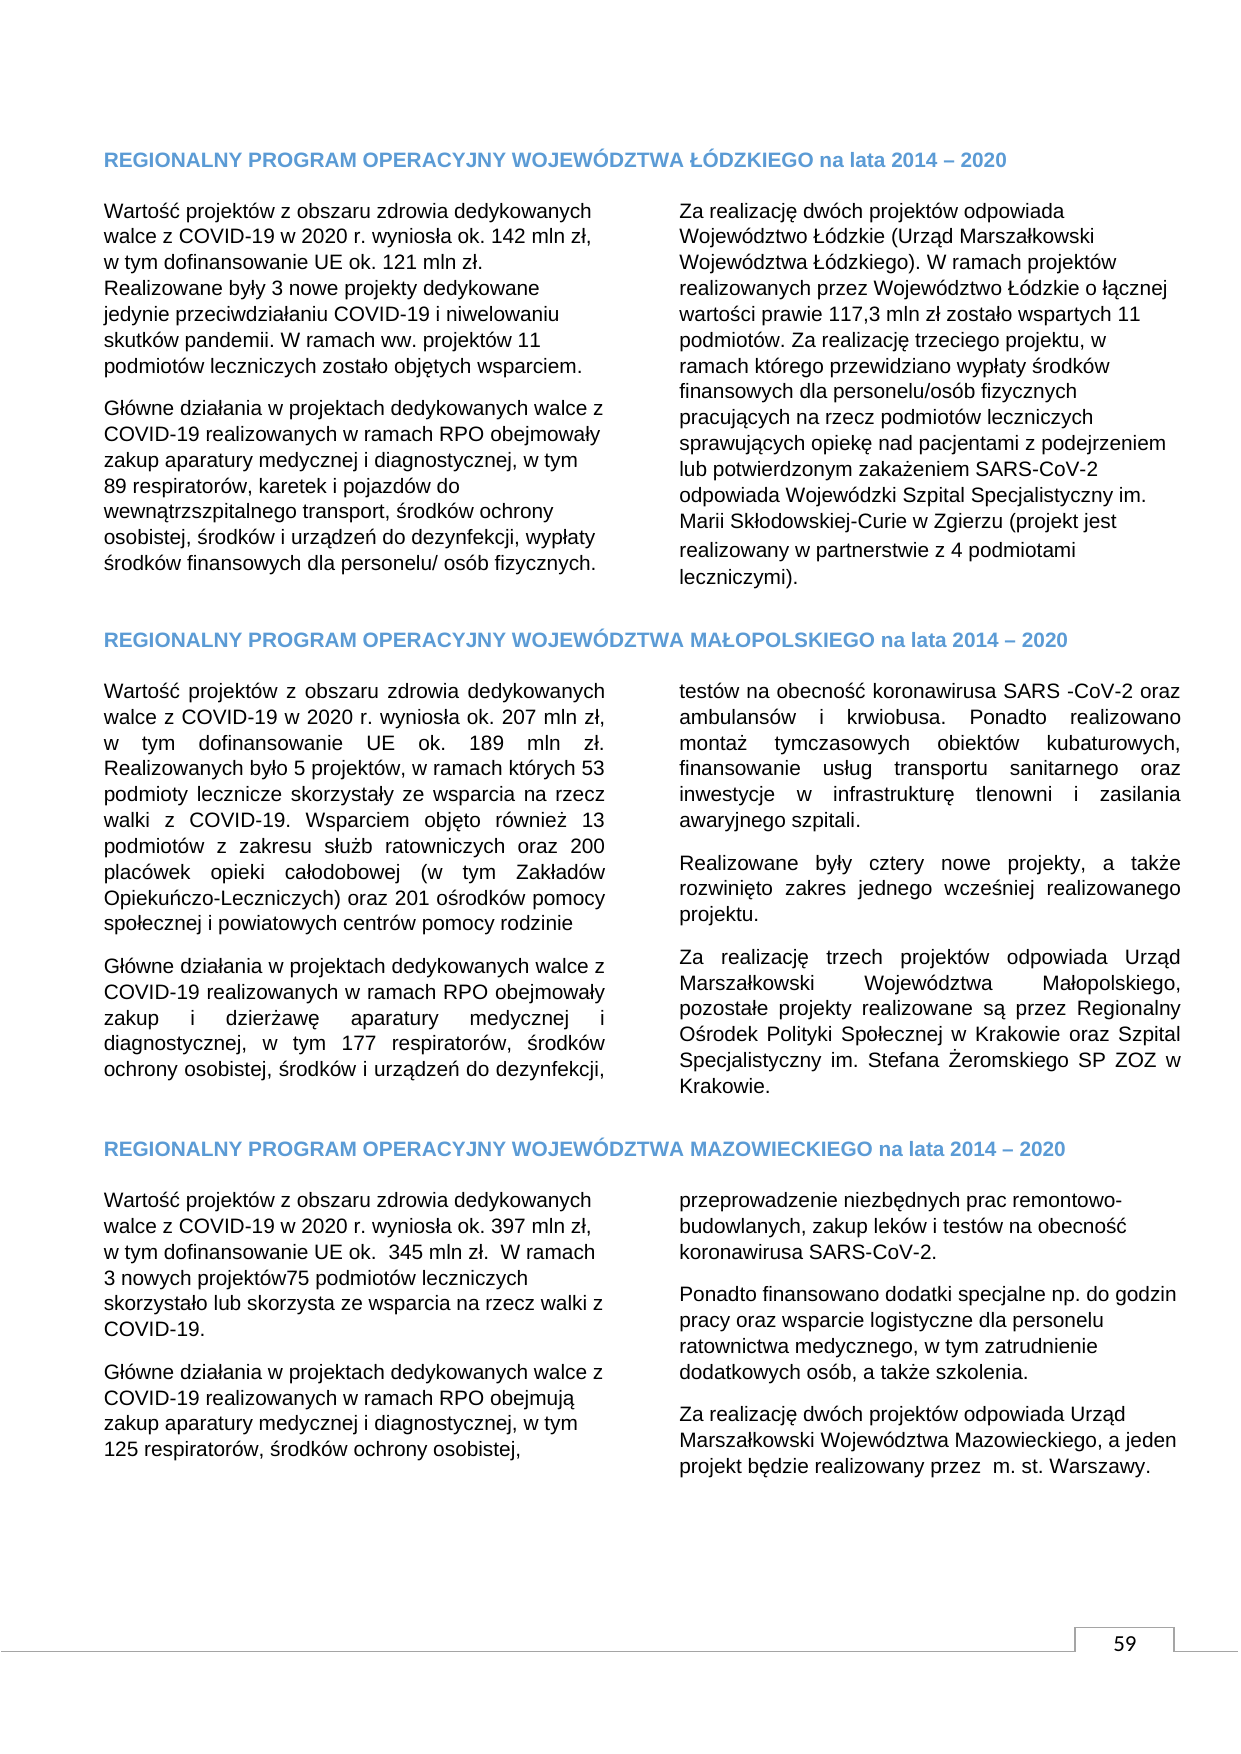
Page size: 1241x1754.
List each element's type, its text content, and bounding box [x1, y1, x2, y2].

text Ponadto finansowano dodatki specjalne np. do godzin pracy oraz wsparcie logistyczne dla personelu ratownictwa medycznego, w tym zatrudnienie dodatkowych osób, a także szkolenia. [679, 1282, 1181, 1383]
text Główne działania w projektach dedykowanych walce z COVID-19 realizowanych w ramach RPO obejmują zakup aparatury medycznej i diagnostycznej, w tym 125 respiratorów, środków ochrony osobistej, przeprowadzenie niezbędnych prac remontowo-budowlanych, zakup leków i testów na obecność koronawirusa SARS-CoV-2. [103, 1359, 605, 1461]
subtitle REGIONALNY PROGRAM OPERACYJNY WOJEWÓDZTWA MAŁOPOLSKIEGO na lata 2014 – 2020 [89, 628, 1181, 652]
text Wartość projektów z obszaru zdrowia dedykowanych walce z COVID-19 w 2020 r. wyniosła ok. 142 mln zł, w tym dofinansowanie UE ok. 121 mln zł. Realizowane były 3 nowe projekty dedykowane jedynie przeciwdziałaniu COVID-19 i niwelowaniu skutków pandemii. W ramach ww. projektów 11 podmiotów leczniczych zostało objętych wsparciem. [103, 198, 605, 377]
text Wartość projektów z obszaru zdrowia dedykowanych walce z COVID-19 w 2020 r. wyniosła ok. 397 mln zł, w tym dofinansowanie UE ok. 345 mln zł. W ramach 3 nowych projektów75 podmiotów leczniczych skorzystało lub skorzysta ze wsparcia na rzecz walki z COVID-19. [103, 1188, 605, 1341]
text Główne działania w projektach dedykowanych walce z COVID-19 realizowanych w ramach RPO obejmowały zakup i dzierżawę aparatury medycznej i diagnostycznej, w tym 177 respiratorów, środków ochrony osobistej, środków i urządzeń do dezynfekcji, testów na obecność koronawirusa SARS -CoV-2 oraz ambulansów i krwiobusa. Ponadto realizowano montaż tymczasowych obiektów kubaturowych, finansowanie usług transportu sanitarnego oraz inwestycje w infrastrukturę tlenowni i zasilania awaryjnego szpitali. [103, 954, 605, 1081]
text Główne działania w projektach dedykowanych walce z COVID-19 realizowanych w ramach RPO obejmowały zakup i dzierżawę aparatury medycznej i diagnostycznej, w tym 177 respiratorów, środków ochrony osobistej, środków i urządzeń do dezynfekcji, testów na obecność koronawirusa SARS -CoV-2 oraz ambulansów i krwiobusa. Ponadto realizowano montaż tymczasowych obiektów kubaturowych, finansowanie usług transportu sanitarnego oraz inwestycje w infrastrukturę tlenowni i zasilania awaryjnego szpitali. [679, 679, 1181, 832]
subtitle REGIONALNY PROGRAM OPERACYJNY WOJEWÓDZTWA ŁÓDZKIEGO na lata 2014 – 2020 [89, 148, 1181, 172]
text Główne działania w projektach dedykowanych walce z COVID-19 realizowanych w ramach RPO obejmowały zakup aparatury medycznej i diagnostycznej, w tym 89 respiratorów, karetek i pojazdów do wewnątrzszpitalnego transport, środków ochrony osobistej, środków i urządzeń do dezynfekcji, wypłaty środków finansowych dla personelu/ osób fizycznych. [103, 396, 605, 575]
text Za realizację dwóch projektów odpowiada Województwo Łódzkie (Urząd Marszałkowski Województwa Łódzkiego). W ramach projektów realizowanych przez Województwo Łódzkie o łącznej wartości prawie 117,3 mln zł zostało wspartych 11 podmiotów. Za realizację trzeciego projektu, w ramach którego przewidziano wypłaty środków finansowych dla personelu/osób fizycznych pracujących na rzecz podmiotów leczniczych sprawujących opiekę nad pacjentami z podejrzeniem lub potwierdzonym zakażeniem SARS-CoV-2 odpowiada Wojewódzki Szpital Specjalistyczny im. Marii Skłodowskiej-Curie w Zgierzu (projekt jest realizowany w partnerstwie z 4 podmiotami leczniczymi). [679, 198, 1181, 588]
text Za realizację dwóch projektów odpowiada Urząd Marszałkowski Województwa Mazowieckiego, a jeden projekt będzie realizowany przez m. st. Warszawy. [679, 1402, 1181, 1478]
subtitle REGIONALNY PROGRAM OPERACYJNY WOJEWÓDZTWA MAZOWIECKIEGO na lata 2014 – 2020 [103, 1137, 1181, 1161]
text Wartość projektów z obszaru zdrowia dedykowanych walce z COVID-19 w 2020 r. wyniosła ok. 207 mln zł, w tym dofinansowanie UE ok. 189 mln zł. Realizowanych było 5 projektów, w ramach których 53 podmioty lecznicze skorzystały ze wsparcia na rzecz walki z COVID-19. Wsparciem objęto również 13 podmiotów z zakresu służb ratowniczych oraz 200 placówek opieki całodobowej (w tym Zakładów Opiekuńczo-Leczniczych) oraz 201 ośrodków pomocy społecznej i powiatowych centrów pomocy rodzinie [103, 679, 605, 935]
text Główne działania w projektach dedykowanych walce z COVID-19 realizowanych w ramach RPO obejmują zakup aparatury medycznej i diagnostycznej, w tym 125 respiratorów, środków ochrony osobistej, przeprowadzenie niezbędnych prac remontowo-budowlanych, zakup leków i testów na obecność koronawirusa SARS-CoV-2. [679, 1188, 1181, 1263]
text Za realizację trzech projektów odpowiada Urząd Marszałkowski Województwa Małopolskiego, pozostałe projekty realizowane są przez Regionalny Ośrodek Polityki Społecznej w Krakowie oraz Szpital Specjalistyczny im. Stefana Żeromskiego SP ZOZ w Krakowie. [679, 944, 1181, 1098]
text Realizowane były cztery nowe projekty, a także rozwinięto zakres jednego wcześniej realizowanego projektu. [679, 850, 1181, 926]
